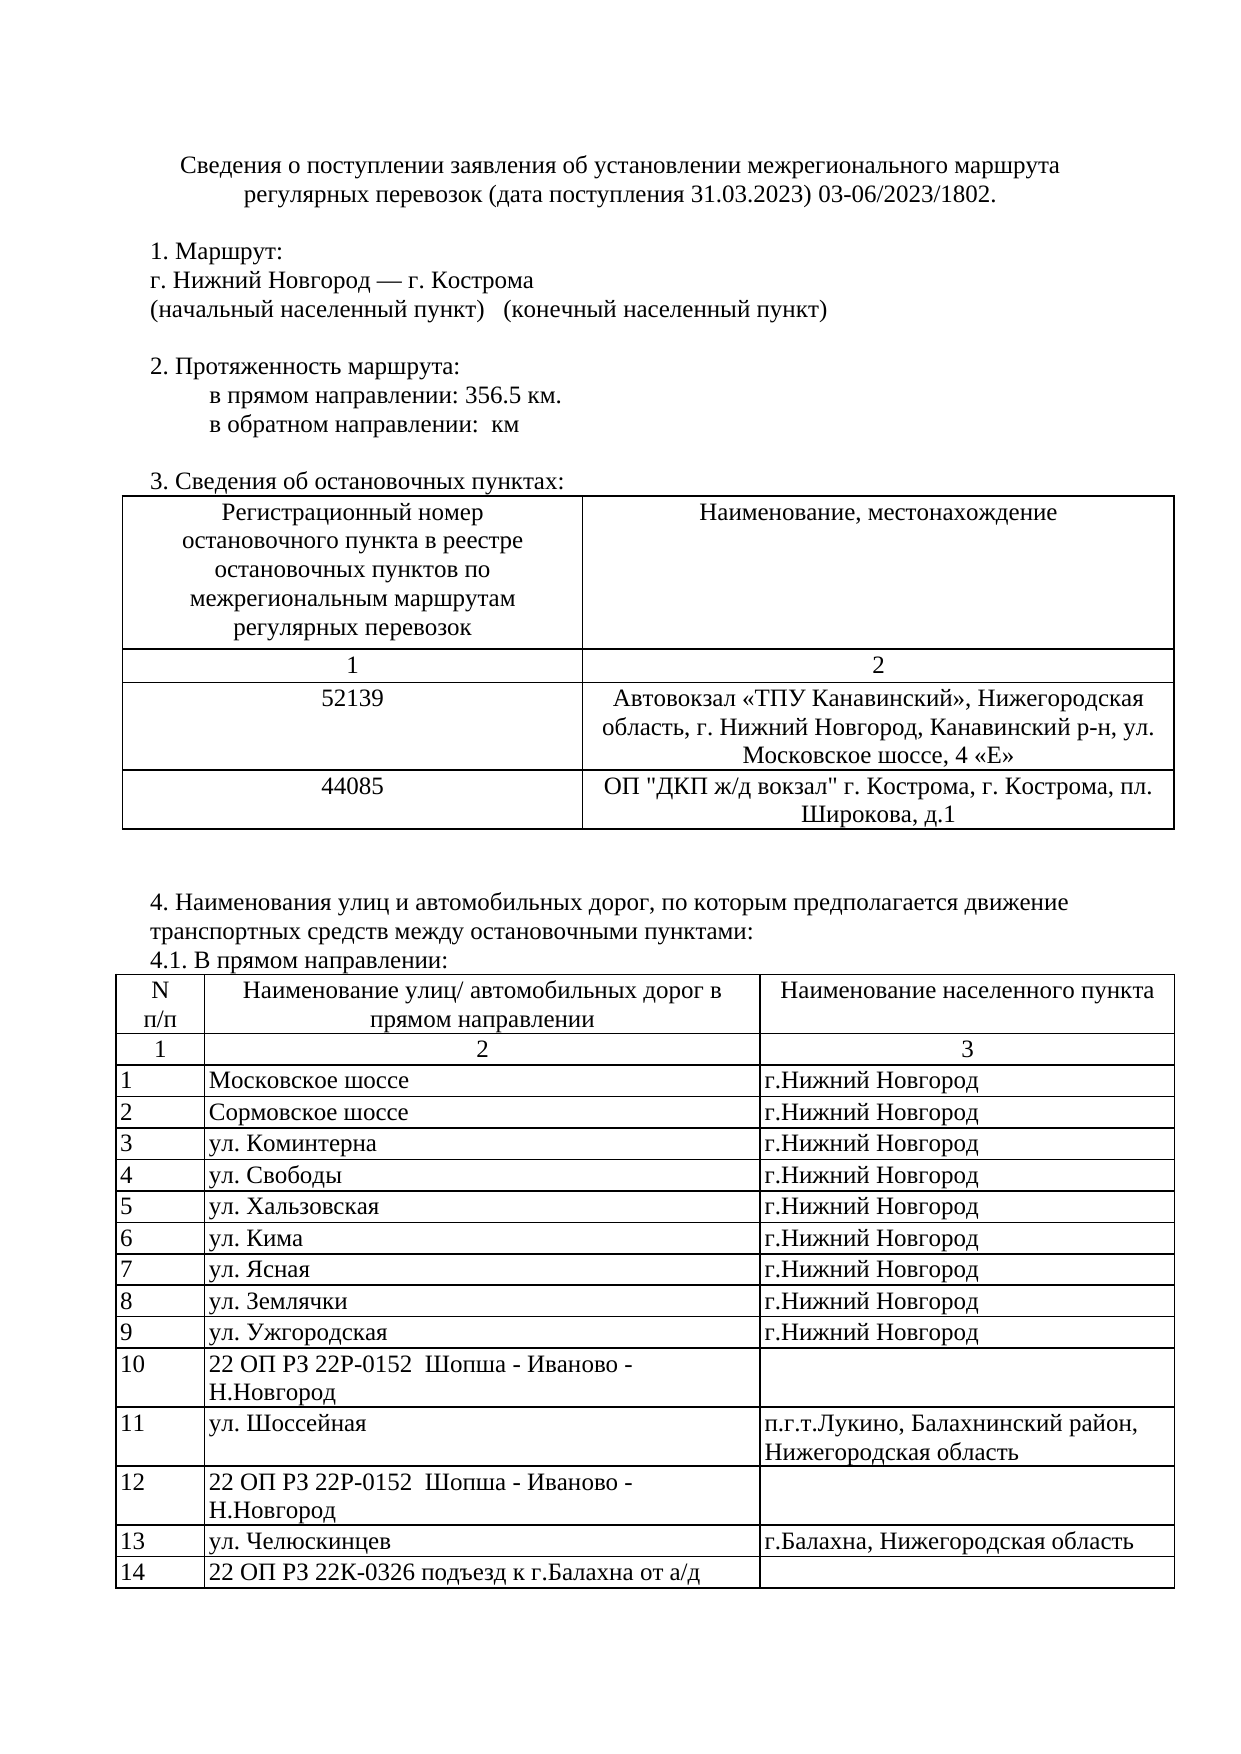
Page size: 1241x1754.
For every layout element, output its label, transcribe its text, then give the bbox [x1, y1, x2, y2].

table_cell г.Нижний Новгород [761, 1066, 1174, 1096]
table_header Наименование населенного пункта [761, 975, 1174, 1033]
table_cell ул. Коминтерна [205, 1129, 759, 1158]
table_cell 44085 [123, 771, 582, 828]
table_cell 14 [117, 1557, 204, 1587]
table_header Наименование улиц/ автомобильных дорог в прямом направлении [205, 975, 759, 1033]
table_cell ОП "ДКП ж/д вокзал" г. Кострома, г. Кострома, пл. Широкова, д.1 [583, 771, 1173, 828]
table_cell 12 [117, 1467, 204, 1524]
table_cell г.Нижний Новгород [761, 1192, 1174, 1221]
table_cell 13 [117, 1526, 204, 1556]
text 3. Сведения об остановочных пунктах: [150, 466, 1090, 495]
table_cell г.Нижний Новгород [761, 1223, 1174, 1253]
table_cell 11 [117, 1408, 204, 1465]
table_cell 22 ОП РЗ 22Р-0152 Шопша - Иваново - Н.Новгород [205, 1349, 759, 1406]
table_cell 3 [117, 1129, 204, 1158]
table_cell ул. Ужгородская [205, 1317, 759, 1347]
table_cell [761, 1557, 1174, 1587]
table_cell ул. Землячки [205, 1286, 759, 1316]
table_cell 2 [583, 650, 1173, 681]
text 2. Протяженность маршрута: [150, 351, 1090, 380]
table_cell 6 [117, 1223, 204, 1253]
table_cell 3 [761, 1034, 1174, 1064]
text г. Нижний Новгород — г. Кострома [150, 265, 1090, 294]
table_cell 1 [117, 1034, 204, 1064]
table_cell г.Нижний Новгород [761, 1160, 1174, 1190]
text Сведения о поступлении заявления об установлении межрегионального маршрута регулярных перевозок (дата поступления 31.03.2023) 03-06/2023/1802. [150, 150, 1090, 207]
table_cell 8 [117, 1286, 204, 1316]
table_cell 22 ОП РЗ 22Р-0152 Шопша - Иваново - Н.Новгород [205, 1467, 759, 1524]
table_cell ул. Ясная [205, 1255, 759, 1284]
table_cell г.Нижний Новгород [761, 1129, 1174, 1158]
table_cell ул. Кима [205, 1223, 759, 1253]
table_cell 7 [117, 1255, 204, 1284]
table_cell ул. Челюскинцев [205, 1526, 759, 1556]
table_cell [761, 1349, 1174, 1406]
table_cell г.Нижний Новгород [761, 1097, 1174, 1127]
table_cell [205, 1557, 759, 1587]
text (начальный населенный пункт) (конечный населенный пункт) [150, 294, 1090, 322]
table_cell г.Нижний Новгород [761, 1255, 1174, 1284]
table_cell г.Балахна, Нижегородская область [761, 1526, 1174, 1556]
table_header N п/п [117, 975, 204, 1033]
table_cell 10 [117, 1349, 204, 1406]
table_header Регистрационный номер остановочного пункта в реестре остановочных пунктов по межрегиональным маршрутам регулярных перевозок [123, 497, 582, 648]
table_cell 1 [123, 650, 582, 681]
text 4. Наименования улиц и автомобильных дорог, по которым предполагается движение транспортных средств между остановочными пунктами: [150, 887, 1090, 945]
table_header Наименование, местонахождение [583, 497, 1173, 648]
table_cell ул. Шоссейная [205, 1408, 759, 1465]
table_cell Сормовское шоссе [205, 1097, 759, 1127]
table_cell 5 [117, 1192, 204, 1221]
table_cell 1 [117, 1066, 204, 1096]
table_cell [761, 1467, 1174, 1524]
table_cell 2 [205, 1034, 759, 1064]
table_cell г.Нижний Новгород [761, 1317, 1174, 1347]
table_cell Московское шоссе [205, 1066, 759, 1096]
text в обратном направлении: км [150, 409, 1090, 437]
text в прямом направлении: 356.5 км. [150, 380, 1090, 409]
table_cell 2 [117, 1097, 204, 1127]
table_cell ул. Свободы [205, 1160, 759, 1190]
table_cell 9 [117, 1317, 204, 1347]
table_cell п.г.т.Лукино, Балахнинский район, Нижегородская область [761, 1408, 1174, 1465]
table_cell 52139 [123, 683, 582, 769]
table_cell ул. Хальзовская [205, 1192, 759, 1221]
text 1. Маршрут: [150, 236, 1090, 265]
table_cell Автовокзал «ТПУ Канавинский», Нижегородская область, г. Нижний Новгород, Канавинский р-н, ул. Московское шоссе, 4 «Е» [583, 683, 1173, 769]
text 4.1. В прямом направлении: [150, 945, 1090, 973]
table_cell г.Нижний Новгород [761, 1286, 1174, 1316]
table_cell 4 [117, 1160, 204, 1190]
